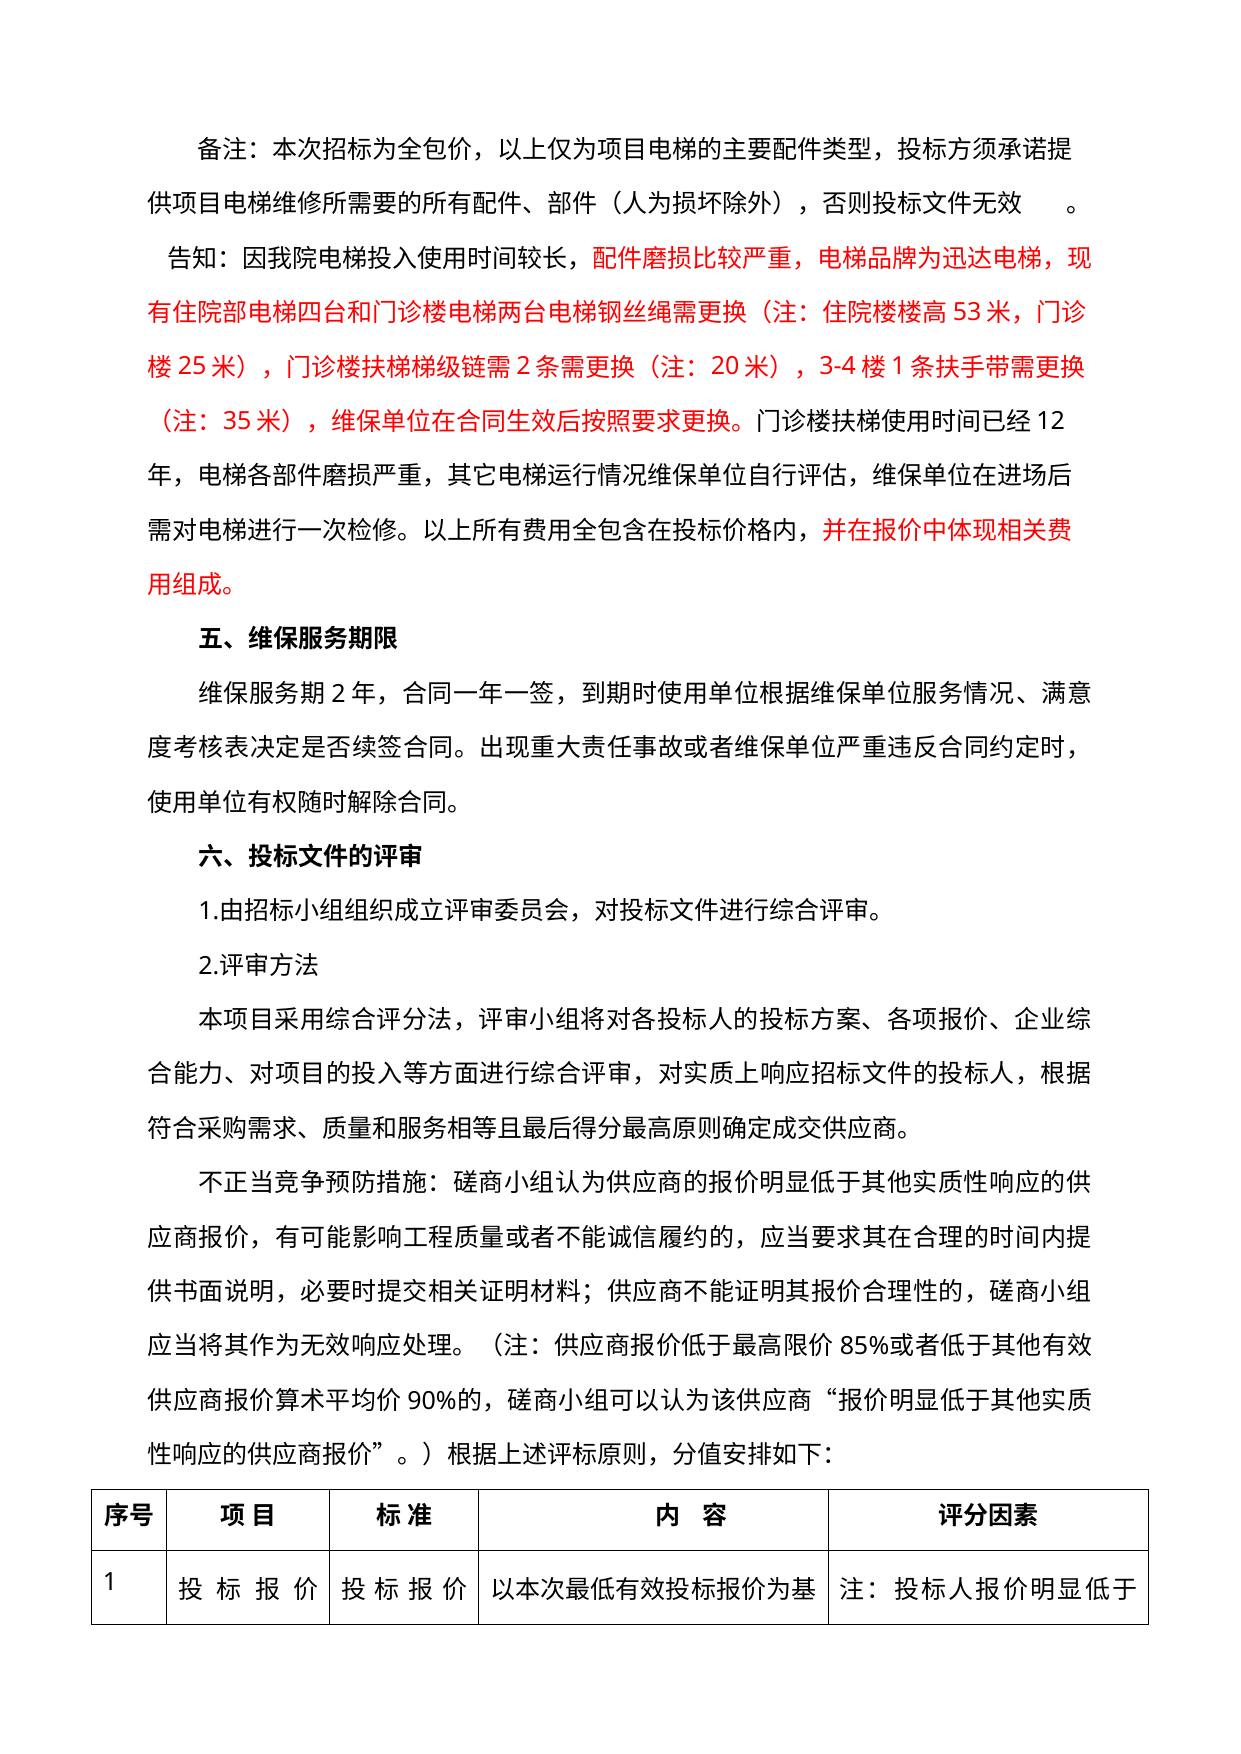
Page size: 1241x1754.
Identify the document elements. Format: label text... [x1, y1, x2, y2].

text 维保服务期2年，合同一年一签，到期时使用单位根据维保单位服务情况、满意度考核表决定是否续签合同。出现重大责任事故或者维保单位严重违反合同约定时，使用单位有权随时解除合同。 [148, 673, 1093, 818]
text 告知：因我院电梯投入使用时间较长，配件磨损比较严重，电梯品牌为迅达电梯，现有住院部电梯四台和门诊楼电梯两台电梯钢丝绳需更换（注：住院楼楼高53米，门诊楼25米），门诊楼扶梯梯级链需2条需更换（注：20米），3-4楼1条扶手带需更换（注：35米），维保单位在合同生效后按照要求更换。门诊楼扶梯使用时间已经12年，电梯各部件磨损严重，其它电梯运行情况维保单位自行评估，维保单位在进场后需对电梯进行一次检修。以上所有费用全包含在投标价格内，并在报价中体现相关费用组成。 [148, 238, 1093, 601]
text 六、投标文件的评审 [148, 836, 1093, 873]
table_header 内 容 [479, 1490, 828, 1550]
text 不正当竞争预防措施：磋商小组认为供应商的报价明显低于其他实质性响应的供应商报价，有可能影响工程质量或者不能诚信履约的，应当要求其在合理的时间内提供书面说明，必要时提交相关证明材料；供应商不能证明其报价合理性的，磋商小组应当将其作为无效响应处理。（注：供应商报价低于最高限价85%或者低于其他有效供应商报价算术平均价90%的，磋商小组可以认为该供应商“报价明显低于其他实质性响应的供应商报价”。）根据上述评标原则，分值安排如下： [148, 1163, 1093, 1471]
table_header 标 准 [330, 1490, 478, 1550]
text 1.由招标小组组织成立评审委员会，对投标文件进行综合评审。 [148, 891, 1093, 927]
text 五、维保服务期限 [148, 619, 1093, 655]
text 2.评审方法 [148, 945, 1093, 981]
table_cell 1 [92, 1551, 166, 1623]
table_cell 投标报价（20分） [330, 1551, 478, 1623]
text 备注：本次招标为全包价，以上仅为项目电梯的主要配件类型，投标方须承诺提供项目电梯维修所需要的所有配件、部件（人为损坏除外），否则投标文件无效 。 [148, 129, 1093, 220]
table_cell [829, 1551, 1148, 1623]
table_header 评分因素 [829, 1490, 1148, 1550]
table_cell 投标报价（20分） [167, 1551, 329, 1623]
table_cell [479, 1551, 828, 1623]
table_header 序号 [92, 1490, 166, 1550]
text 本项目采用综合评分法，评审小组将对各投标人的投标方案、各项报价、企业综合能力、对项目的投入等方面进行综合评审，对实质上响应招标文件的投标人，根据符合采购需求、质量和服务相等且最后得分最高原则确定成交供应商。 [148, 999, 1093, 1144]
table_header 项 目 [167, 1490, 329, 1550]
